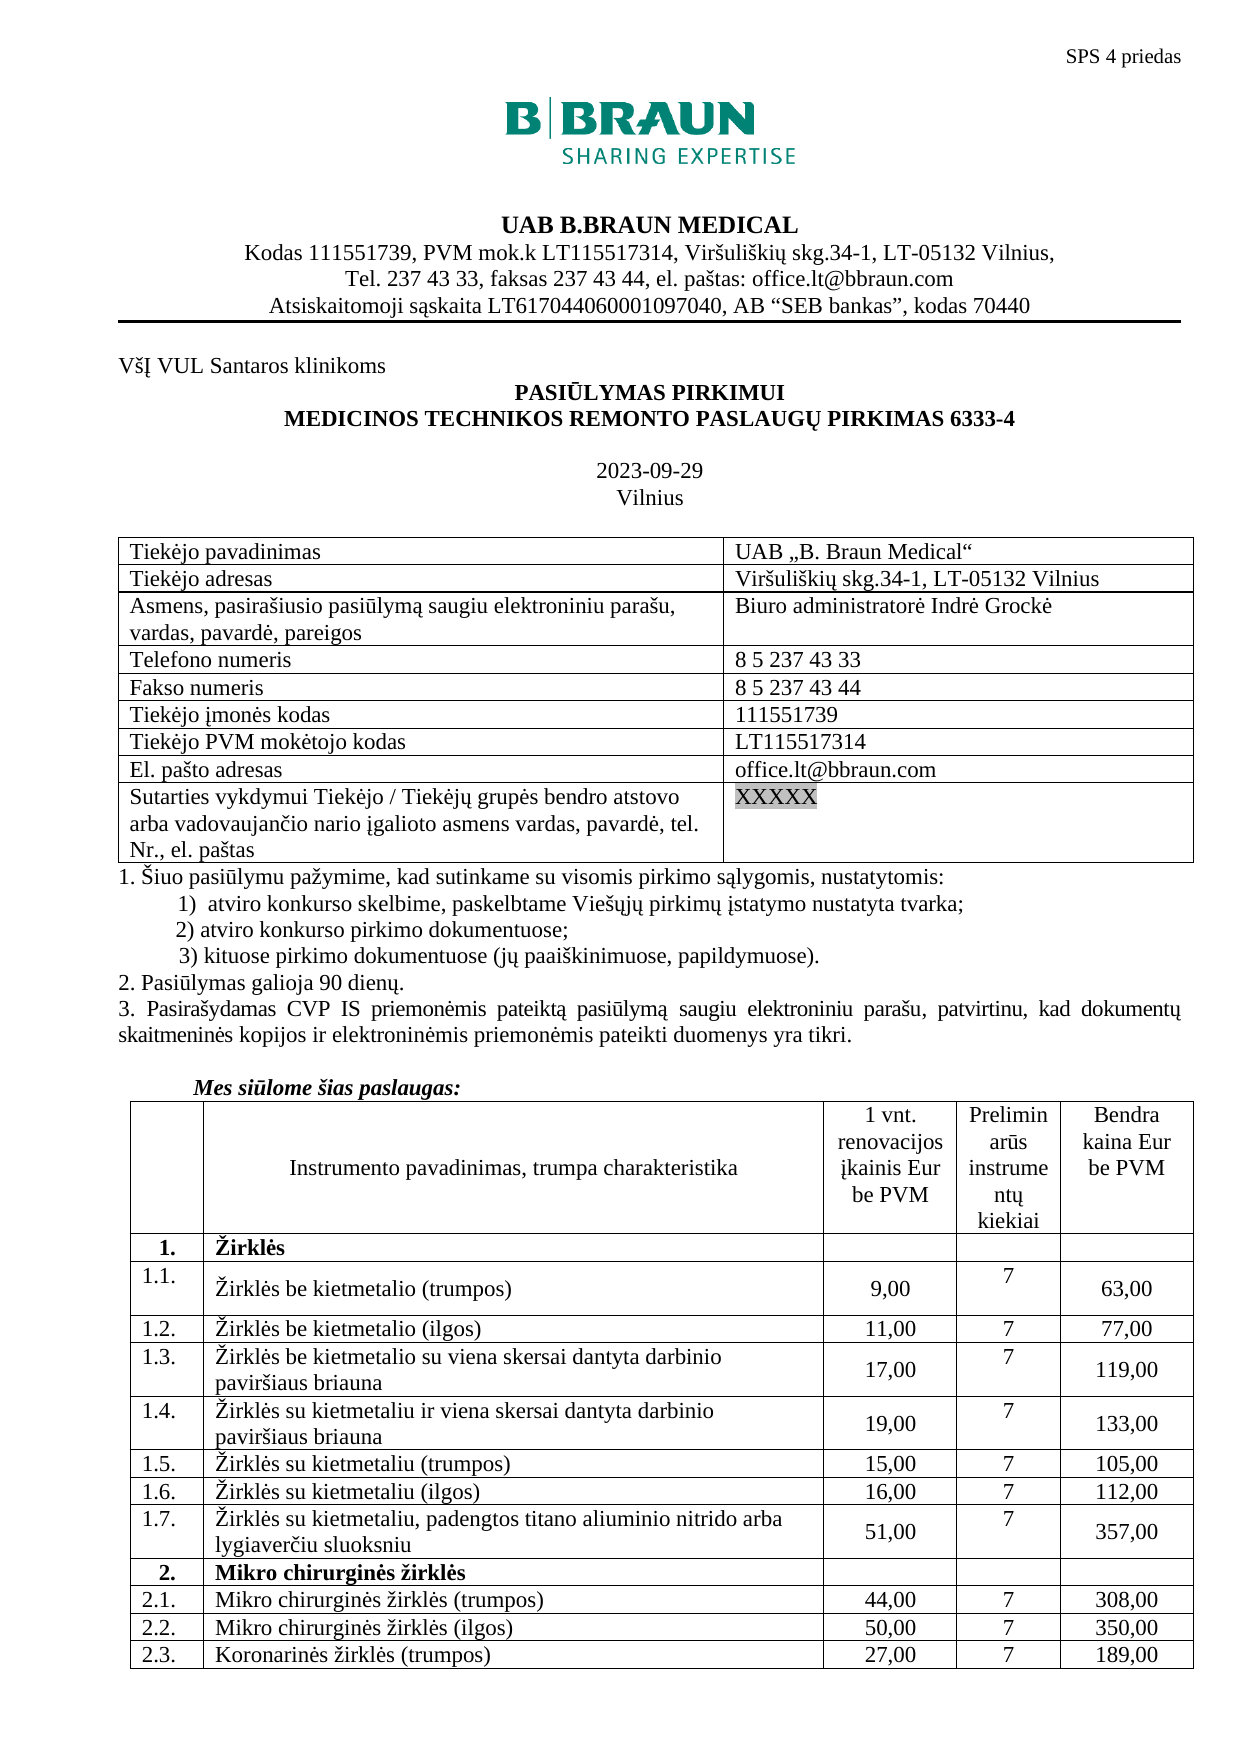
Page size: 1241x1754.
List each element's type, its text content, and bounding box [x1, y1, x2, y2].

table_header 1 vnt. renovacijos įkainis Eur be PVM [824, 1102, 956, 1233]
table_cell [1061, 1234, 1193, 1261]
table_header Bendra kaina Eur be PVM [1061, 1102, 1193, 1233]
table_cell Telefono numeris [119, 646, 723, 673]
text Kodas 111551739, PVM mok.k LT115517314, Viršuliškių skg.34-1, LT-05132 Vilnius, [118, 239, 1181, 266]
table_header Tiekėjo pavadinimas [119, 538, 723, 564]
table_cell XXXXX [724, 783, 1193, 862]
table_cell 1.7. [131, 1505, 203, 1558]
table_cell [1061, 1559, 1193, 1585]
table_cell 2.1. [131, 1586, 203, 1613]
table_cell 105,00 [1061, 1450, 1193, 1477]
table_cell Fakso numeris [119, 674, 723, 700]
text VšĮ VUL Santaros klinikoms [118, 352, 1181, 378]
table_cell 133,00 [1061, 1397, 1193, 1449]
table_cell 112,00 [1061, 1478, 1193, 1504]
table_cell Žirklės su kietmetaliu (trumpos) [204, 1450, 823, 1477]
table_cell Žirklės su kietmetaliu (ilgos) [204, 1478, 823, 1504]
table_cell Sutarties vykdymui Tiekėjo / Tiekėjų grupės bendro atstovo arba vadovaujančio nario įgalioto asmens vardas, pavardė, tel. Nr., el. paštas [119, 783, 723, 862]
text Vilnius [118, 484, 1181, 510]
table_cell 7 [957, 1641, 1060, 1667]
table_cell 17,00 [824, 1343, 956, 1396]
text 2023-09-29 [118, 458, 1181, 484]
table_cell 63,00 [1061, 1262, 1193, 1314]
table_cell Žirklės be kietmetalio (ilgos) [204, 1316, 823, 1342]
table_cell [957, 1234, 1060, 1261]
table_cell 1.6. [131, 1478, 203, 1504]
table_cell 189,00 [1061, 1641, 1193, 1667]
table_cell 11,00 [824, 1316, 956, 1342]
text Atsiskaitomoji sąskaita LT617044060001097040, AB “SEB bankas”, kodas 70440 [118, 292, 1181, 320]
table_cell 350,00 [1061, 1614, 1193, 1640]
table_cell 7 [957, 1505, 1060, 1558]
table_header [131, 1102, 203, 1233]
table_cell 7 [957, 1343, 1060, 1396]
table_cell 9,00 [824, 1262, 956, 1314]
table_cell Biuro administratorė Indrė Grockė [724, 593, 1193, 645]
text 1) atviro konkurso skelbime, paskelbtame Viešųjų pirkimų įstatymo nustatyta tvarka; [118, 890, 1181, 916]
table_cell 77,00 [1061, 1316, 1193, 1342]
table_cell 8 5 237 43 33 [724, 646, 1193, 673]
text 2) atviro konkurso pirkimo dokumentuose; [118, 916, 1181, 942]
table_cell Mikro chirurginės žirklės (ilgos) [204, 1614, 823, 1640]
table_cell 111551739 [724, 701, 1193, 727]
table_cell office.lt@bbraun.com [724, 756, 1193, 782]
table_cell 44,00 [824, 1586, 956, 1613]
table_cell Viršuliškių skg.34-1, LT-05132 Vilnius [724, 565, 1193, 591]
table_cell 2.2. [131, 1614, 203, 1640]
text SPS 4 priedas [118, 44, 1181, 68]
picture [504, 97, 795, 164]
table_cell 16,00 [824, 1478, 956, 1504]
table_cell 1.3. [131, 1343, 203, 1396]
text Mes siūlome šias paslaugas: [133, 1074, 1181, 1101]
text Tel. 237 43 33, faksas 237 43 44, el. paštas: office.lt@bbraun.com [118, 266, 1181, 292]
table_cell 8 5 237 43 44 [724, 674, 1193, 700]
table_cell 7 [957, 1478, 1060, 1504]
table_cell Mikro chirurginės žirklės [204, 1559, 823, 1585]
table_cell Tiekėjo įmonės kodas [119, 701, 723, 727]
text 3. Pasirašydamas CVP IS priemonėmis pateiktą pasiūlymą saugiu elektroniniu parašu, patvirtinu, kad dokumentų skaitmeninės kopijos ir elektroninėmis priemonėmis pateikti duomenys yra tikri. [118, 995, 1181, 1048]
table_cell 7 [957, 1262, 1060, 1314]
table_cell Koronarinės žirklės (trumpos) [204, 1641, 823, 1667]
table_cell 27,00 [824, 1641, 956, 1667]
table_cell 50,00 [824, 1614, 956, 1640]
table_cell 7 [957, 1614, 1060, 1640]
table_cell 7 [957, 1397, 1060, 1449]
table_cell 7 [957, 1450, 1060, 1477]
table_cell 2.3. [131, 1641, 203, 1667]
table_cell [824, 1234, 956, 1261]
table_cell Asmens, pasirašiusio pasiūlymą saugiu elektroniniu parašu, vardas, pavardė, pareigos [119, 593, 723, 645]
table_cell Žirklės be kietmetalio su viena skersai dantyta darbinio paviršiaus briauna [204, 1343, 823, 1396]
table_cell 7 [957, 1586, 1060, 1613]
table_cell 308,00 [1061, 1586, 1193, 1613]
table_cell [957, 1559, 1060, 1585]
text PASIŪLYMAS PIRKIMUI [118, 378, 1181, 405]
table_cell 15,00 [824, 1450, 956, 1477]
table_cell 1.4. [131, 1397, 203, 1449]
table_cell 2. [131, 1559, 203, 1585]
text 1. Šiuo pasiūlymu pažymime, kad sutinkame su visomis pirkimo sąlygomis, nustatytomis: [118, 863, 1181, 890]
table_header Instrumento pavadinimas, trumpa charakteristika [204, 1102, 823, 1233]
table_cell [131, 1262, 203, 1314]
table_cell LT115517314 [724, 729, 1193, 755]
table_cell Žirklės be kietmetalio (trumpos) [204, 1262, 823, 1314]
table_cell Mikro chirurginės žirklės (trumpos) [204, 1586, 823, 1613]
text 3) kituose pirkimo dokumentuose (jų paaiškinimuose, papildymuose). [118, 942, 1181, 969]
table_cell 1.2. [131, 1316, 203, 1342]
text 2. Pasiūlymas galioja 90 dienų. [118, 969, 1181, 995]
table_cell 1.5. [131, 1450, 203, 1477]
table_cell El. pašto adresas [119, 756, 723, 782]
table_cell Žirklės su kietmetaliu ir viena skersai dantyta darbinio paviršiaus briauna [204, 1397, 823, 1449]
table_cell Tiekėjo PVM mokėtojo kodas [119, 729, 723, 755]
table_cell Žirklės su kietmetaliu, padengtos titano aliuminio nitrido arba lygiaverčiu sluoksniu [204, 1505, 823, 1558]
table_cell 19,00 [824, 1397, 956, 1449]
table_cell Tiekėjo adresas [119, 565, 723, 591]
table_header UAB „B. Braun Medical“ [724, 538, 1193, 564]
table_cell 7 [957, 1316, 1060, 1342]
table_cell 357,00 [1061, 1505, 1193, 1558]
table_cell 51,00 [824, 1505, 956, 1558]
subtitle UAB B.BRAUN MEDICAL [118, 210, 1181, 239]
text MEDICINOS TECHNIKOS REMONTO PASLAUGŲ PIRKIMAS 6333-4 [118, 405, 1181, 431]
table_cell Žirklės [204, 1234, 823, 1261]
table_cell 1. [131, 1234, 203, 1261]
table_cell [824, 1559, 956, 1585]
table_header Preliminarūs instrumentų kiekiai [957, 1102, 1060, 1233]
table_cell 119,00 [1061, 1343, 1193, 1396]
